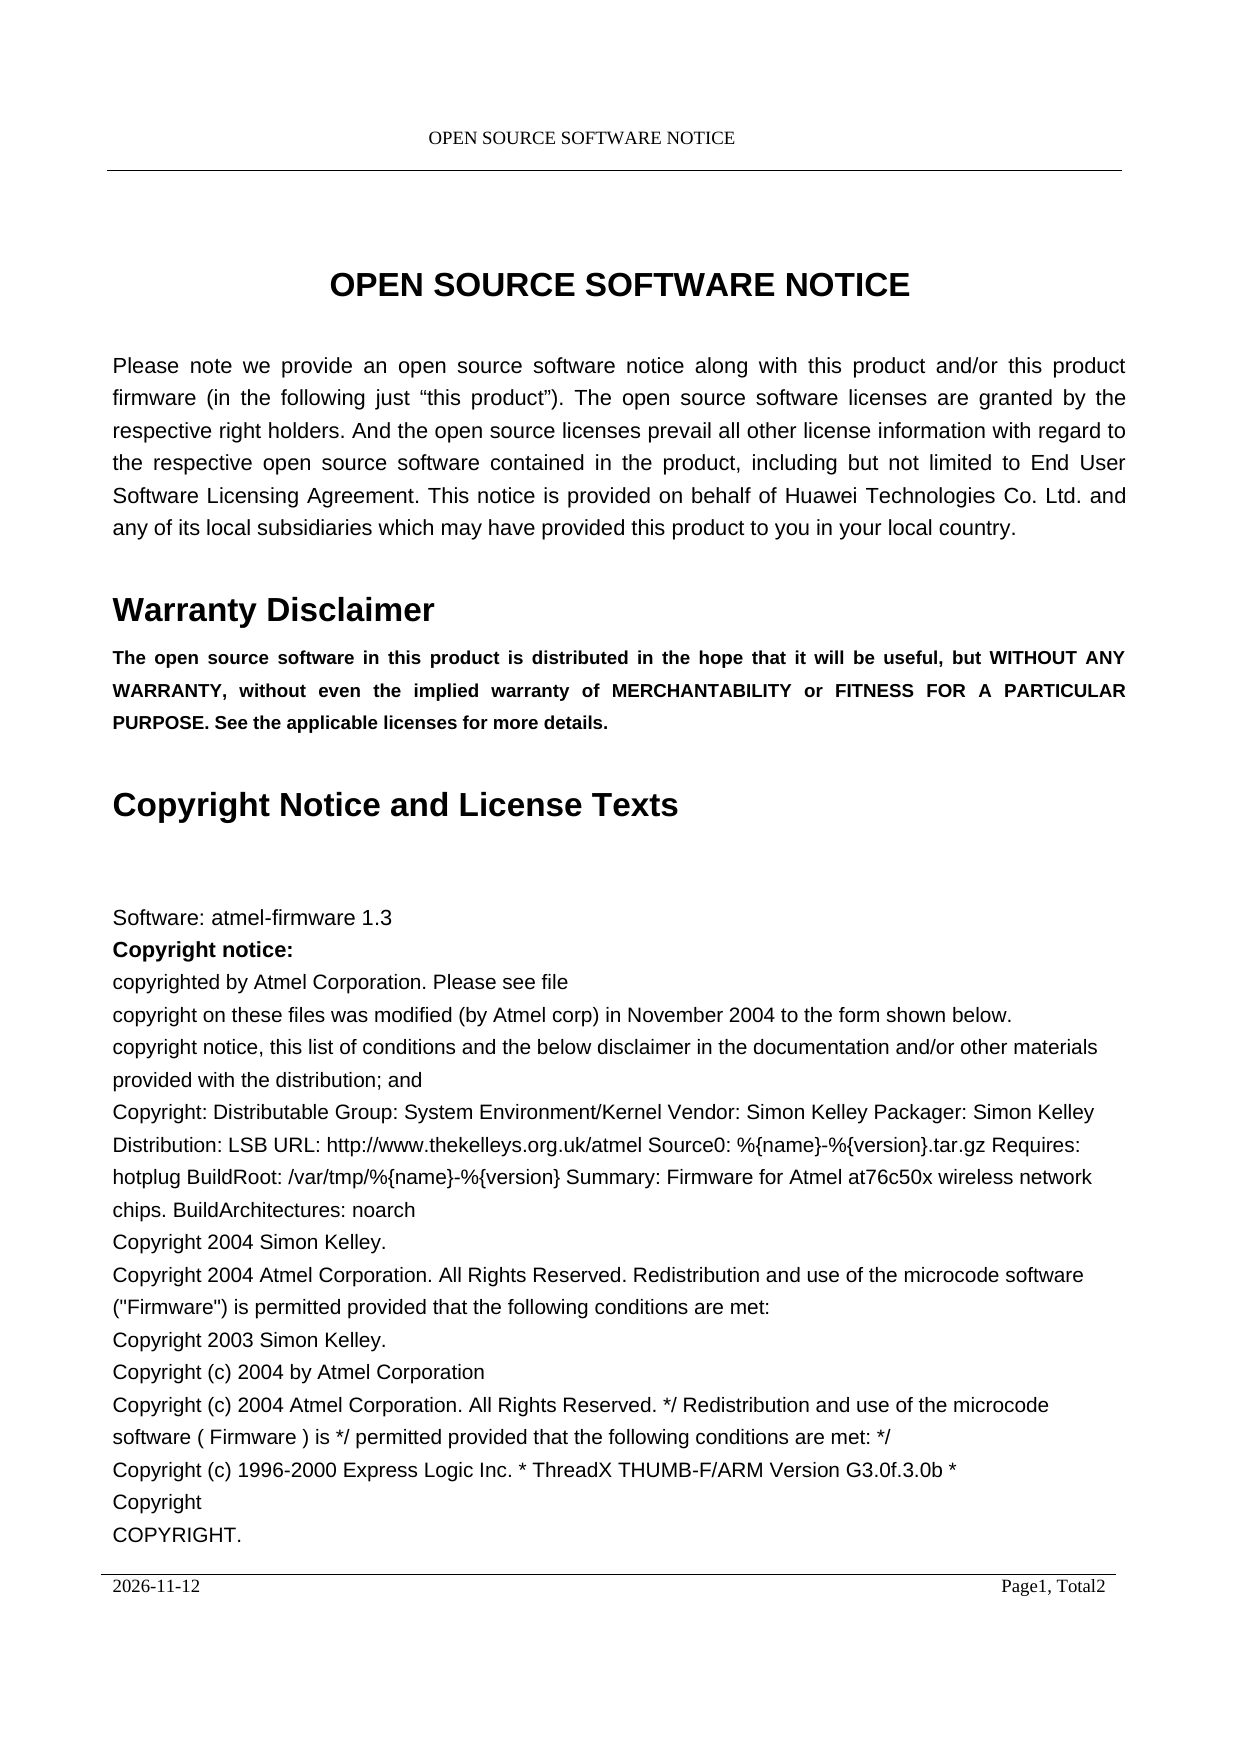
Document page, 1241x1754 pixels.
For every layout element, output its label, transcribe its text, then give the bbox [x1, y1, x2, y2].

text Copyright 2004 Atmel Corporation. All Rights Reserved. Redistribution and use of the microcode software ("Firmware") is permitted provided that the following conditions are met: [112, 1258, 1128, 1323]
text The open source software in this product is distributed in the hope that it will be useful, but WITHOUT ANY WARRANTY, without even the implied warranty of MERCHANTABILITY or FITNESS FOR A PARTICULAR PURPOSE. See the applicable licenses for more details. [112, 641, 1128, 739]
text Copyright (c) 2004 Atmel Corporation. All Rights Reserved. */ Redistribution and use of the microcode software ( Firmware ) is */ permitted provided that the following conditions are met: */ [112, 1388, 1128, 1453]
text Copyright 2004 Simon Kelley. [112, 1226, 1128, 1258]
text Copyright (c) 1996-2000 Express Logic Inc. * ThreadX THUMB-F/ARM Version G3.0f.3.0b * [112, 1453, 1128, 1486]
text Copyright Notice and License Texts [112, 771, 1128, 836]
text Copyright notice: [112, 933, 1128, 966]
text Please note we provide an open source software notice along with this product and/or this product firmware (in the following just “this product”). The open source software licenses are granted by the respective right holders. And the open source licenses prevail all other license information with regard to the respective open source software contained in the product, including but not limited to End User Software Licensing Agreement. This notice is provided on behalf of Huawei Technologies Co. Ltd. and any of its local subsidiaries which may have provided this product to you in your local country. [112, 349, 1128, 544]
text copyrighted by Atmel Corporation. Please see file [112, 966, 1128, 998]
text copyright notice, this list of conditions and the below disclaimer in the documentation and/or other materials provided with the distribution; and [112, 1031, 1128, 1096]
text Software: atmel-firmware 1.3 [112, 901, 1128, 933]
text Copyright [112, 1486, 1128, 1518]
text Copyright: Distributable Group: System Environment/Kernel Vendor: Simon Kelley Packager: Simon Kelley Distribution: LSB URL: http://www.thekelleys.org.uk/atmel Source0: %{name}-%{version}.tar.gz Requires: hotplug BuildRoot: /var/tmp/%{name}-%{version} Summary: Firmware for Atmel at76c50x wireless network chips. BuildArchitectures: noarch [112, 1096, 1128, 1226]
text OPEN SOURCE SOFTWARE NOTICE [112, 251, 1128, 316]
text copyright on these files was modified (by Atmel corp) in November 2004 to the form shown below. [112, 998, 1128, 1031]
text Warranty Disclaimer [112, 576, 1128, 641]
text COPYRIGHT. [112, 1518, 1128, 1551]
text Copyright (c) 2004 by Atmel Corporation [112, 1356, 1128, 1388]
text Copyright 2003 Simon Kelley. [112, 1323, 1128, 1356]
